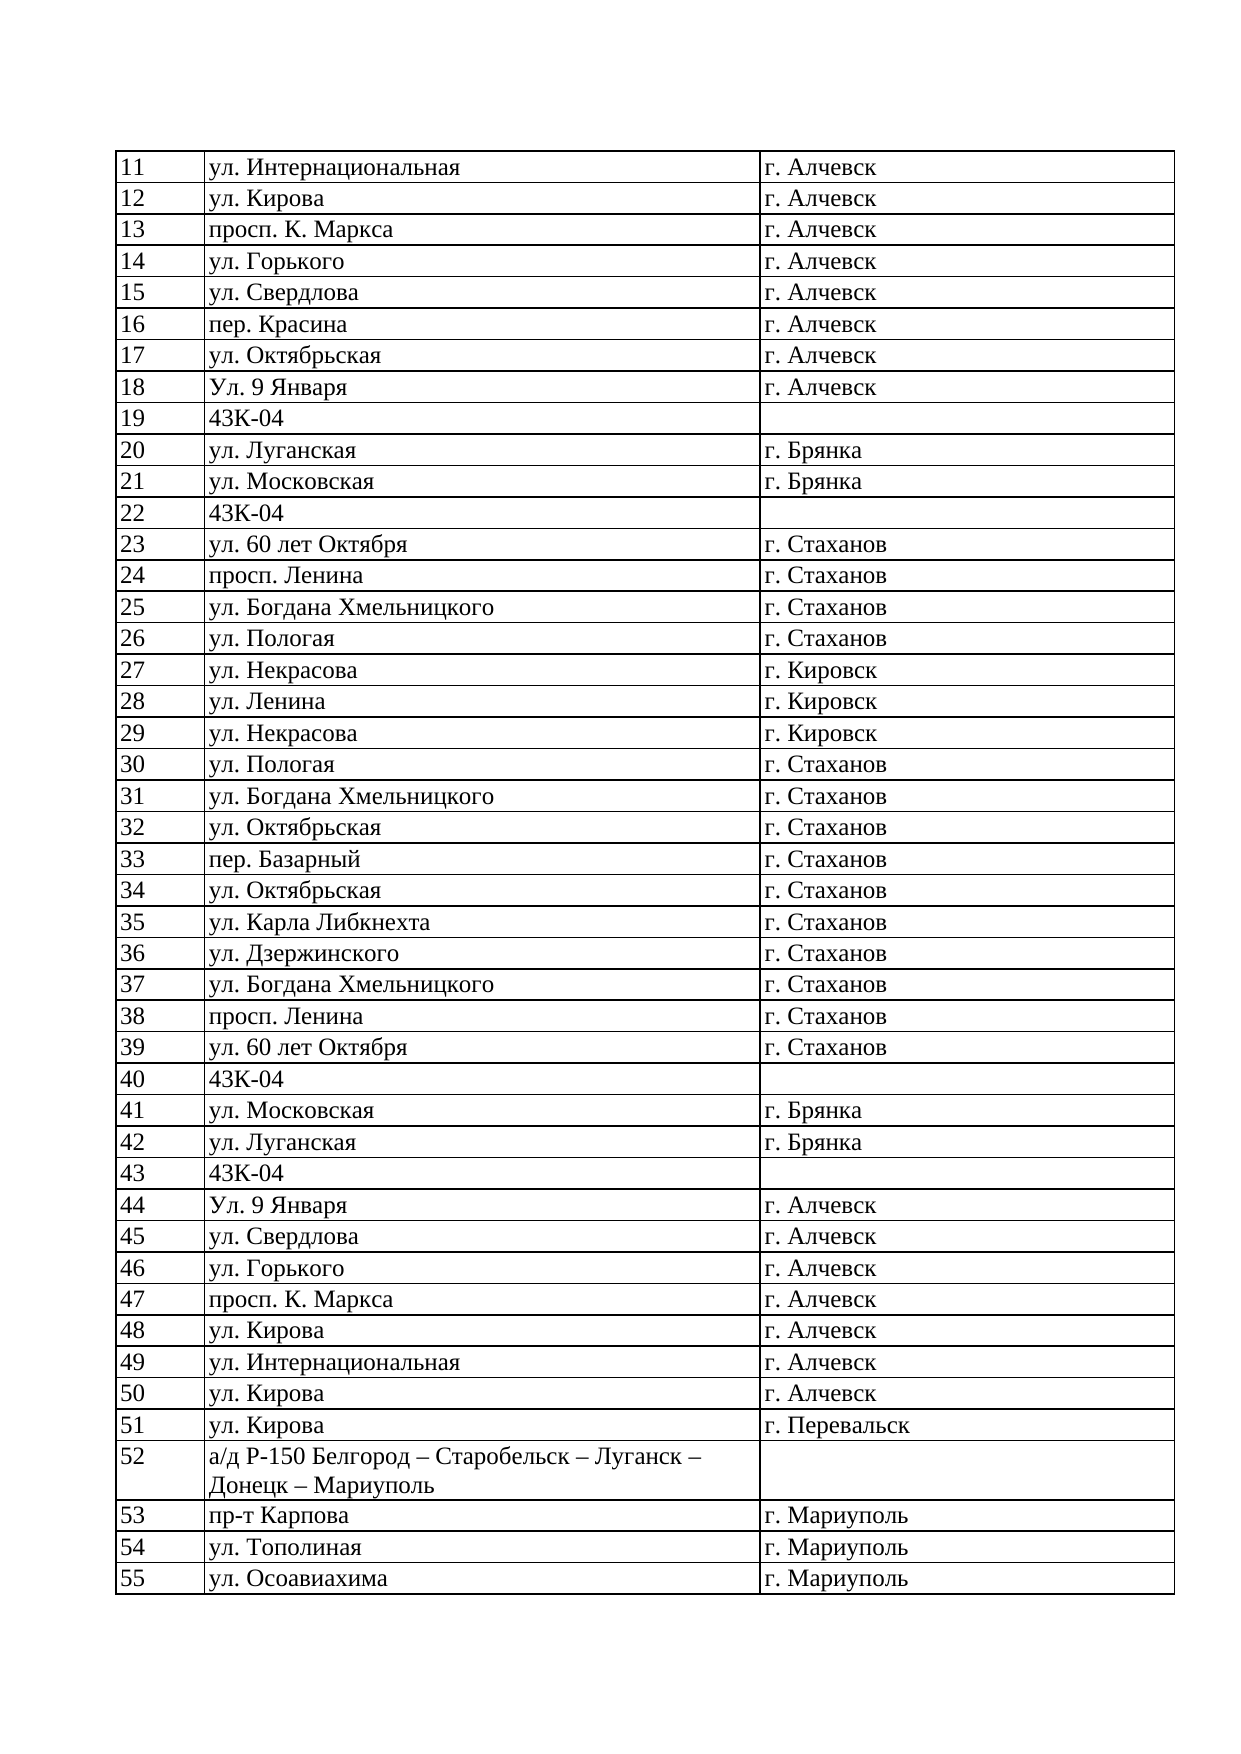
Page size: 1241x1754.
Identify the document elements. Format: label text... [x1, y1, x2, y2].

table_cell 30 [117, 749, 204, 779]
table_cell 43 [117, 1158, 204, 1188]
table_cell 32 [117, 812, 204, 842]
table_cell ул. 60 лет Октября [205, 529, 759, 559]
table_cell ул. Октябрьская [205, 875, 759, 905]
table_cell 53 [117, 1501, 204, 1530]
table_cell просп. К. Маркса [205, 1284, 759, 1314]
table_cell г. Стаханов [761, 875, 1174, 905]
table_cell 43К-04 [205, 1064, 759, 1094]
table_cell г. Алчевск [761, 152, 1174, 181]
table_cell 25 [117, 592, 204, 622]
table_cell пр-т Карпова [205, 1501, 759, 1530]
table_cell Ул. 9 Января [205, 372, 759, 402]
table_cell ул. Богдана Хмельницкого [205, 970, 759, 999]
table_cell 43К-04 [205, 403, 759, 433]
table_cell г. Кировск [761, 655, 1174, 685]
table_cell 18 [117, 372, 204, 402]
table_cell ул. Некрасова [205, 655, 759, 685]
table_cell г. Алчевск [761, 1221, 1174, 1251]
table_cell 54 [117, 1532, 204, 1562]
table_cell 27 [117, 655, 204, 685]
table_cell г. Алчевск [761, 215, 1174, 244]
table_cell 14 [117, 246, 204, 276]
table_cell г. Алчевск [761, 1347, 1174, 1377]
table_cell г. Брянка [761, 1095, 1174, 1125]
table_cell 16 [117, 309, 204, 339]
table_cell пер. Красина [205, 309, 759, 339]
table_cell ул. Дзержинского [205, 938, 759, 968]
table_cell г. Алчевск [761, 309, 1174, 339]
table_cell ул. 60 лет Октября [205, 1032, 759, 1062]
table_cell 34 [117, 875, 204, 905]
table_cell 51 [117, 1410, 204, 1440]
table_cell ул. Пологая [205, 623, 759, 653]
table_cell ул. Кирова [205, 1316, 759, 1345]
table_cell 45 [117, 1221, 204, 1251]
table_cell г. Стаханов [761, 561, 1174, 590]
table_cell 13 [117, 215, 204, 244]
table_cell 19 [117, 403, 204, 433]
table_cell г. Брянка [761, 435, 1174, 464]
table_cell г. Стаханов [761, 749, 1174, 779]
table_cell 48 [117, 1316, 204, 1345]
table_cell г. Мариуполь [761, 1532, 1174, 1562]
table_cell 42 [117, 1127, 204, 1157]
table_cell г. Алчевск [761, 1378, 1174, 1408]
table_cell ул. Интернациональная [205, 152, 759, 181]
table_cell г. Алчевск [761, 340, 1174, 370]
table_cell г. Мариуполь [761, 1501, 1174, 1530]
table_cell г. Кировск [761, 718, 1174, 748]
table_cell ул. Некрасова [205, 718, 759, 748]
table_cell 33 [117, 844, 204, 873]
table_cell 11 [117, 152, 204, 181]
table_cell г. Стаханов [761, 938, 1174, 968]
table_cell ул. Луганская [205, 1127, 759, 1157]
table_cell 44 [117, 1190, 204, 1219]
table_cell г. Алчевск [761, 1316, 1174, 1345]
table_cell 31 [117, 781, 204, 811]
table_cell 28 [117, 686, 204, 716]
table_cell 39 [117, 1032, 204, 1062]
table_cell г. Стаханов [761, 529, 1174, 559]
table_cell 41 [117, 1095, 204, 1125]
table_cell 23 [117, 529, 204, 559]
table_cell 55 [117, 1563, 204, 1593]
table_cell г. Кировск [761, 686, 1174, 716]
table_cell 20 [117, 435, 204, 464]
table_cell ул. Свердлова [205, 1221, 759, 1251]
table_cell г. Алчевск [761, 277, 1174, 307]
table_cell [761, 1441, 1174, 1499]
table_cell г. Стаханов [761, 844, 1174, 873]
table_cell [761, 1158, 1174, 1188]
table_cell 43К-04 [205, 498, 759, 527]
table_cell [761, 498, 1174, 527]
table_cell ул. Карла Либкнехта [205, 907, 759, 936]
table_cell 43К-04 [205, 1158, 759, 1188]
table_cell г. Стаханов [761, 970, 1174, 999]
table_cell ул. Ленина [205, 686, 759, 716]
table_cell пер. Базарный [205, 844, 759, 873]
table_cell ул. Октябрьская [205, 340, 759, 370]
table_cell 40 [117, 1064, 204, 1094]
table_cell ул. Свердлова [205, 277, 759, 307]
table_cell г. Алчевск [761, 1284, 1174, 1314]
table_cell Ул. 9 Января [205, 1190, 759, 1219]
table_cell просп. Ленина [205, 1001, 759, 1031]
table_cell 38 [117, 1001, 204, 1031]
table_cell г. Алчевск [761, 372, 1174, 402]
table_cell г. Стаханов [761, 812, 1174, 842]
table_cell г. Перевальск [761, 1410, 1174, 1440]
table_cell ул. Тополиная [205, 1532, 759, 1562]
table_cell ул. Кирова [205, 183, 759, 213]
table_cell 29 [117, 718, 204, 748]
table_cell 24 [117, 561, 204, 590]
table_cell 12 [117, 183, 204, 213]
table_cell [761, 1064, 1174, 1094]
table_cell г. Брянка [761, 1127, 1174, 1157]
table_cell [761, 403, 1174, 433]
table_cell просп. К. Маркса [205, 215, 759, 244]
table_cell 15 [117, 277, 204, 307]
table_cell 37 [117, 970, 204, 999]
table_cell г. Мариуполь [761, 1563, 1174, 1593]
table_cell 50 [117, 1378, 204, 1408]
table_cell г. Стаханов [761, 781, 1174, 811]
table_cell г. Алчевск [761, 246, 1174, 276]
table_cell ул. Интернациональная [205, 1347, 759, 1377]
table_cell г. Алчевск [761, 183, 1174, 213]
table_cell г. Алчевск [761, 1190, 1174, 1219]
table_cell 49 [117, 1347, 204, 1377]
table_cell 46 [117, 1253, 204, 1282]
table_cell ул. Московская [205, 1095, 759, 1125]
table_cell г. Стаханов [761, 592, 1174, 622]
table_cell 52 [117, 1441, 204, 1499]
table_cell 22 [117, 498, 204, 527]
table_cell ул. Богдана Хмельницкого [205, 781, 759, 811]
table_cell г. Стаханов [761, 1001, 1174, 1031]
table_cell г. Стаханов [761, 623, 1174, 653]
table_cell г. Алчевск [761, 1253, 1174, 1282]
table_cell г. Стаханов [761, 907, 1174, 936]
table_cell а/д Р-150 Белгород – Старобельск – Луганск – Донецк – Мариуполь [205, 1441, 759, 1499]
table_cell ул. Луганская [205, 435, 759, 464]
table_cell 36 [117, 938, 204, 968]
table_cell 21 [117, 466, 204, 496]
table_cell 17 [117, 340, 204, 370]
table_cell ул. Осоавиахима [205, 1563, 759, 1593]
table_cell ул. Кирова [205, 1410, 759, 1440]
table_cell ул. Московская [205, 466, 759, 496]
table_cell г. Брянка [761, 466, 1174, 496]
table_cell ул. Октябрьская [205, 812, 759, 842]
table_cell ул. Пологая [205, 749, 759, 779]
table_cell ул. Кирова [205, 1378, 759, 1408]
table_cell ул. Горького [205, 1253, 759, 1282]
table_cell 47 [117, 1284, 204, 1314]
table_cell 35 [117, 907, 204, 936]
table_cell г. Стаханов [761, 1032, 1174, 1062]
table_cell просп. Ленина [205, 561, 759, 590]
table_cell 26 [117, 623, 204, 653]
table_cell ул. Горького [205, 246, 759, 276]
table_cell ул. Богдана Хмельницкого [205, 592, 759, 622]
